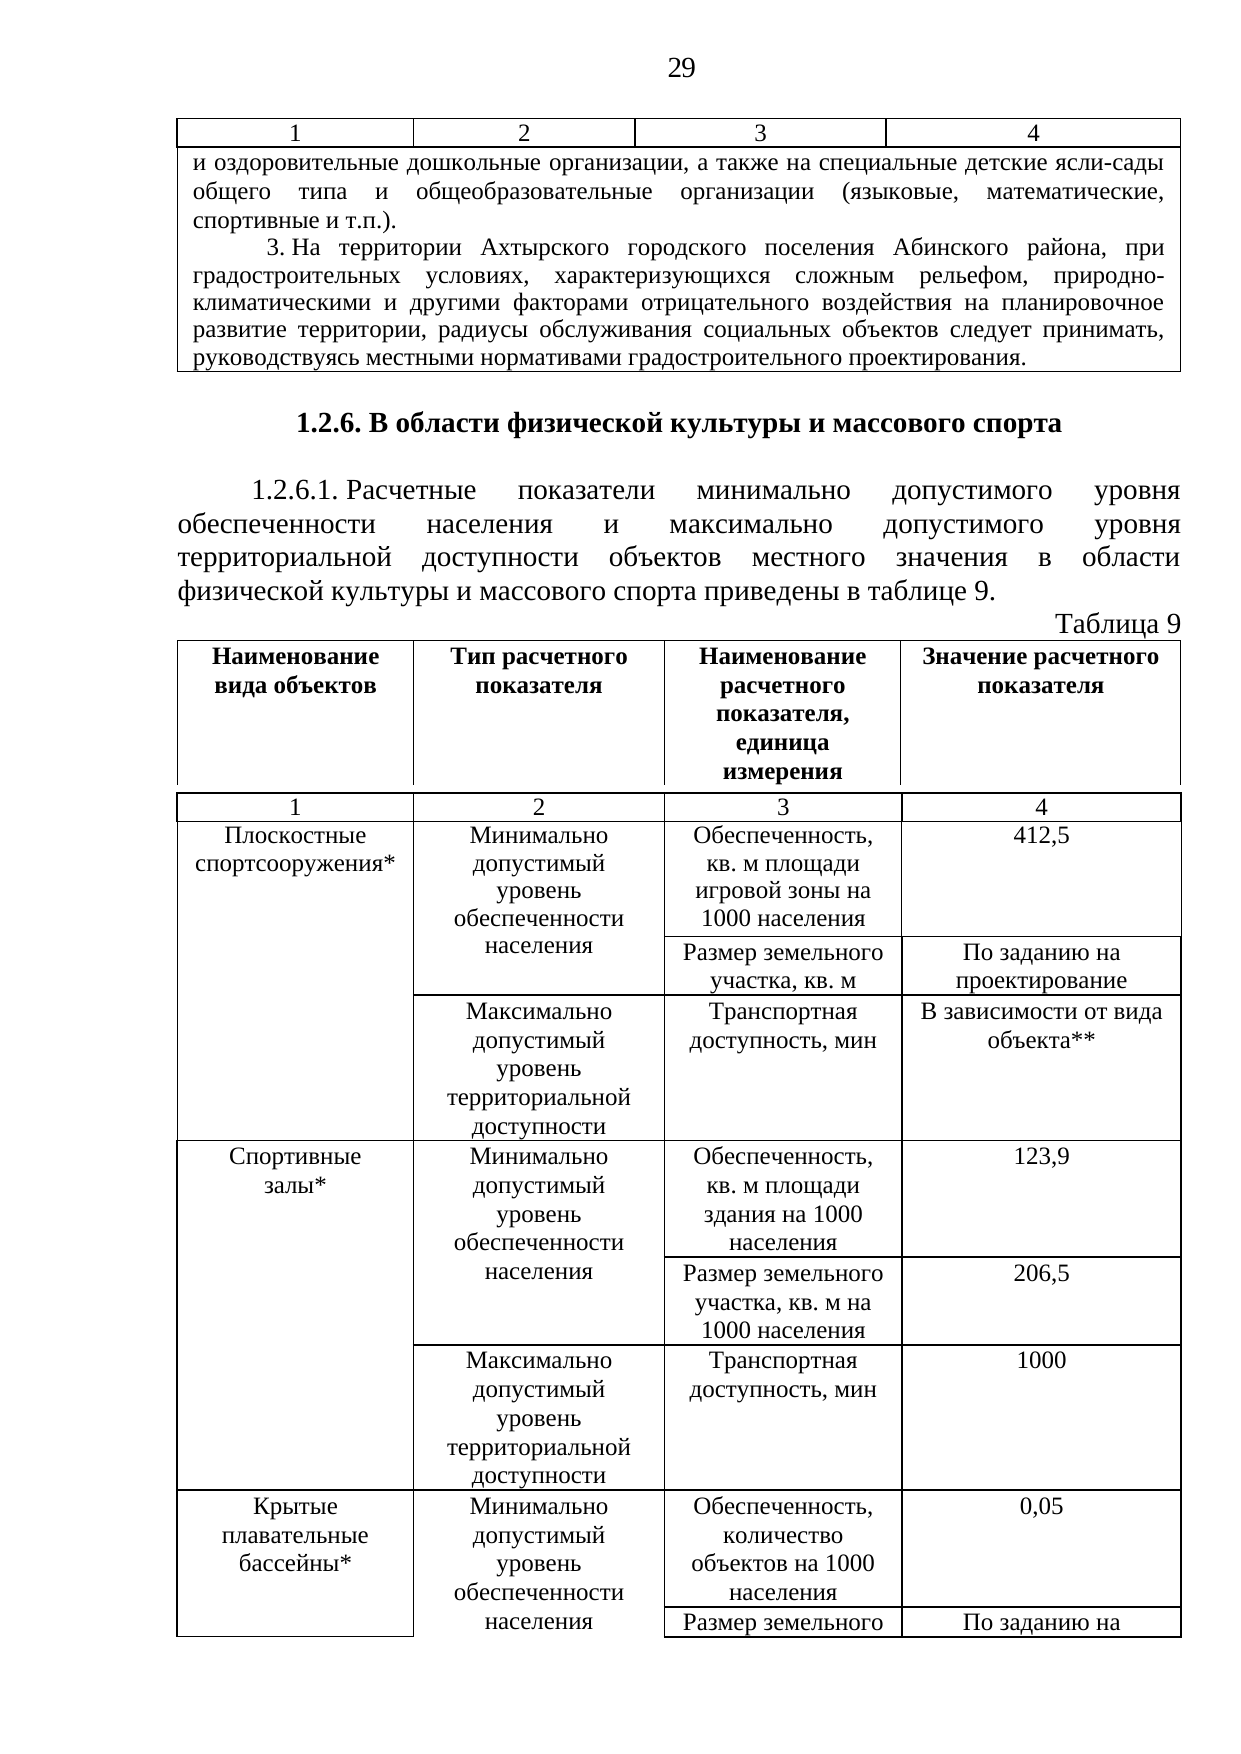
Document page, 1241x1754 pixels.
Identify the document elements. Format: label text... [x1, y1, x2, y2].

table_header 3 [665, 794, 901, 821]
table_cell Минимально допустимый уровень обеспеченности населения [414, 822, 664, 994]
table_cell Минимально допустимый уровень обеспеченности населения [414, 1491, 664, 1636]
table_header Наименование вида объектов [178, 641, 413, 785]
text 1.2.6.1. Расчетные показатели минимально допустимого уровня обеспеченности населения и максимально допустимого уровня территориальной доступности объектов местного значения в области физической культуры и массового спорта приведены в таблице 9. [177, 472, 1181, 606]
table_header 2 [414, 119, 634, 146]
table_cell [178, 148, 1180, 371]
table_cell В зависимости от вида объекта** [903, 996, 1180, 1140]
table_cell 206,5 [903, 1258, 1180, 1344]
text Таблица 9 [177, 606, 1181, 640]
table_header 1 [178, 794, 413, 821]
table_cell Размер земельного участка, кв. м на 1000 населения [665, 1258, 901, 1344]
table_header 3 [636, 119, 885, 146]
text 1.2.6. В области физической культуры и массового спорта [177, 405, 1181, 439]
table_cell По заданию на проектирование [903, 1608, 1180, 1636]
table_cell 0,05 [903, 1491, 1180, 1606]
table_cell 1000 [903, 1346, 1180, 1489]
table_cell Транспортная доступность, мин [665, 996, 901, 1140]
table_cell Размер земельного участка [665, 1608, 901, 1636]
table_cell Обеспеченность, кв. м площади игровой зоны на 1000 населения [665, 822, 901, 936]
table_cell Спортивные залы* [178, 1141, 413, 1489]
table_cell По заданию на проектирование [903, 937, 1180, 994]
table_header Значение расчетного показателя [901, 641, 1180, 785]
table_header 2 [414, 794, 664, 821]
table_header 1 [178, 119, 413, 146]
table_header 4 [887, 119, 1180, 146]
table_header Тип расчетного показателя [414, 641, 664, 785]
table_header 4 [903, 794, 1180, 821]
table_cell Размер земельного участка, кв. м [665, 937, 901, 994]
table_cell 412,5 [902, 822, 1181, 936]
table_cell Максимально допустимый уровень территориальной доступности [414, 996, 664, 1140]
table_cell Крытые плавательные бассейны* [178, 1491, 413, 1636]
table_cell Максимально допустимый уровень территориальной доступности [414, 1346, 664, 1489]
table_cell Обеспеченность, кв. м площади здания на 1000 населения [665, 1141, 901, 1256]
table_header Наименование расчетного показателя, единица измерения [665, 641, 900, 785]
table_cell 123,9 [903, 1141, 1180, 1256]
table_cell Обеспеченность, количество объектов на 1000 населения [665, 1491, 901, 1606]
table_cell Транспортная доступность, мин [665, 1346, 901, 1489]
table_cell Минимально допустимый уровень обеспеченности населения [414, 1141, 664, 1344]
table_cell Плоскостные спортсооружения* [178, 822, 413, 1140]
